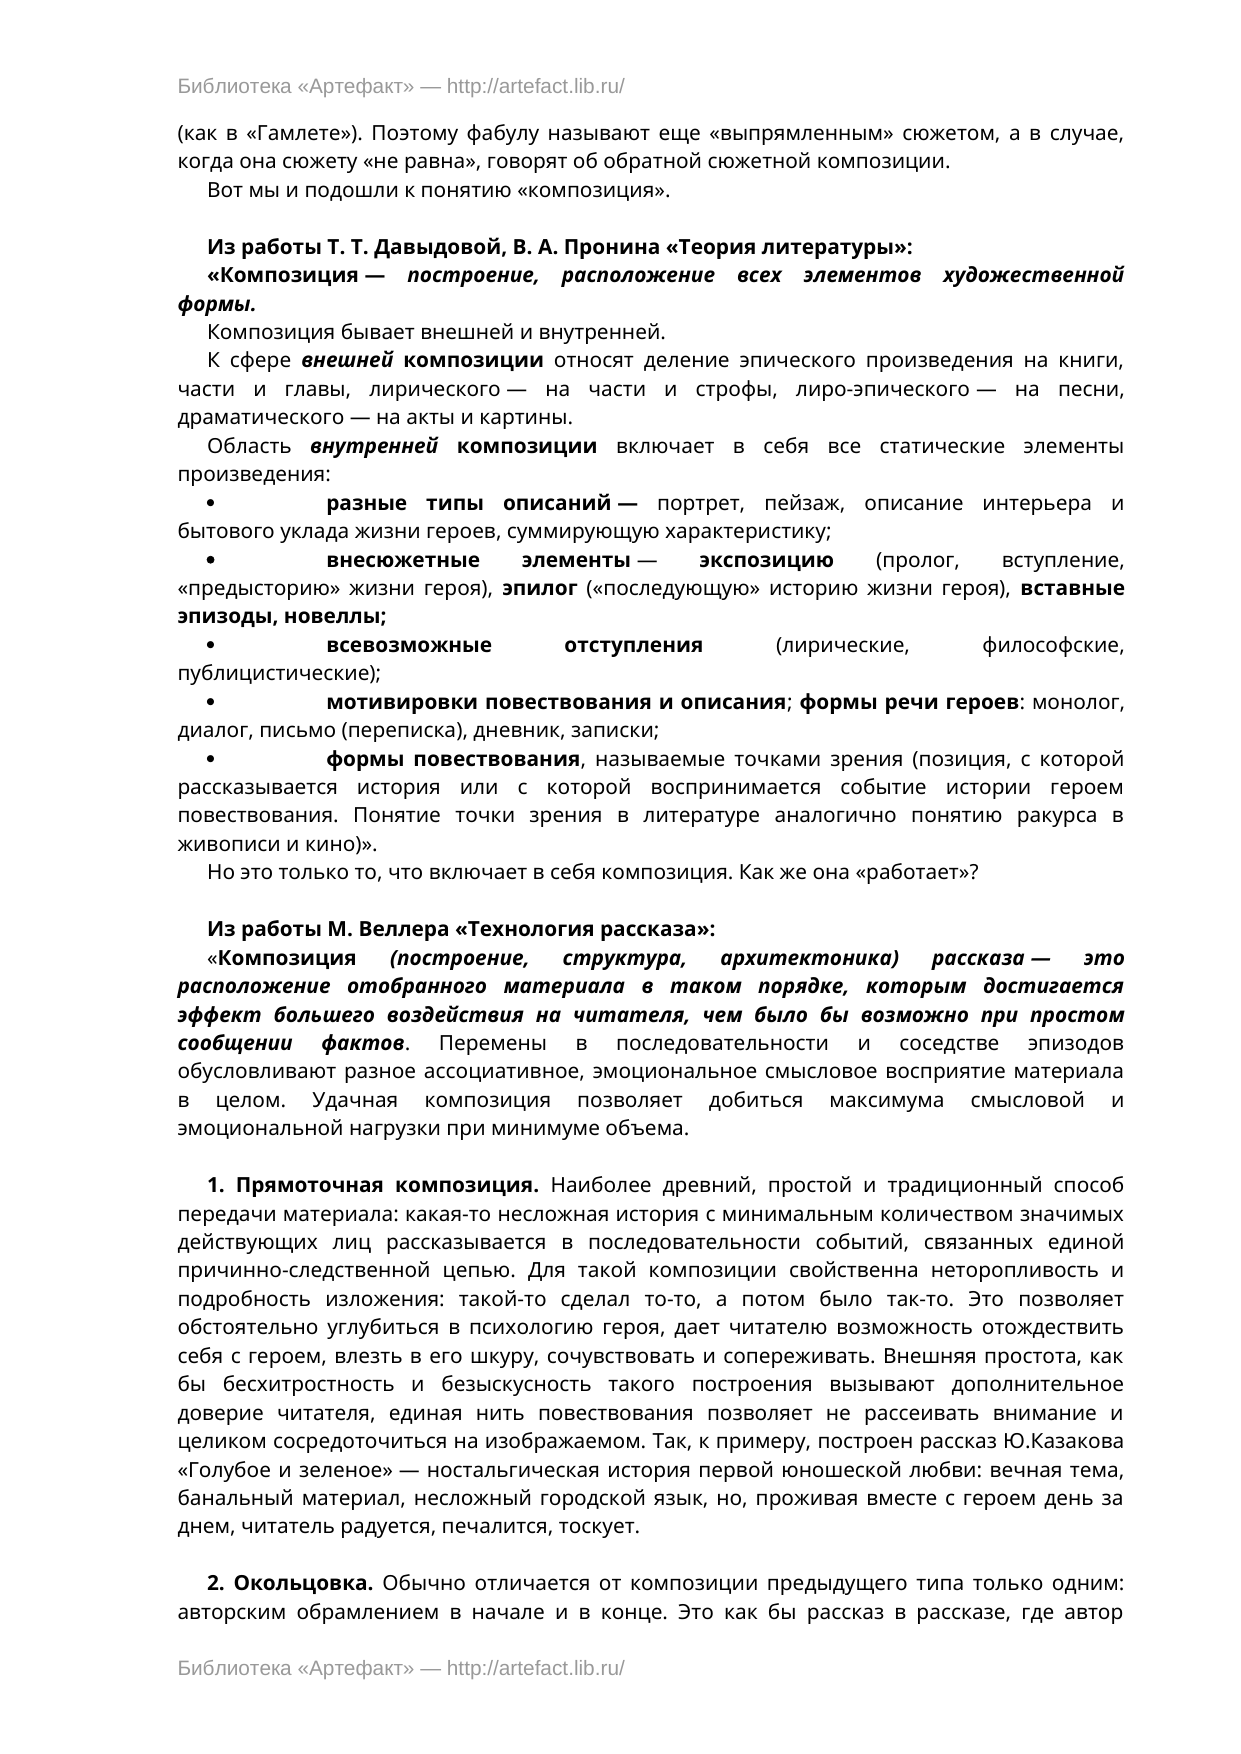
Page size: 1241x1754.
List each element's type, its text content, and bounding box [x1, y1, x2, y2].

text «Композиция (построение, структура, архитектоника) рассказа — это расположение отобранного материала в таком порядке, которым достигается эффект большего воздействия на читателя, чем было бы возможно при простом сообщении фактов. Перемены в последовательности и соседстве эпизодов обусловливают разное ассоциативное, эмоциональное смысловое восприятие материала в целом. Удачная композиция позволяет добиться максимума смысловой и эмоциональной нагрузки при минимуме объема. [177, 943, 1125, 1142]
text Область внутренней композиции включает в себя все статические элементы произведения: [177, 431, 1125, 488]
list формы повествования, называемые точками зрения (позиция, с которой рассказывается история или с которой воспринимается событие истории героем повествования. Понятие точки зрения в литературе аналогично понятию ракурса в живописи и кино)». [177, 744, 1125, 857]
text Композиция бывает внешней и внутренней. [177, 317, 1125, 346]
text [177, 1568, 1125, 1625]
list всевозможные отступления (лирические, философские, публицистические); [177, 630, 1125, 687]
list внесюжетные элементы — экспозицию (пролог, вступление, «предысторию» жизни героя), эпилог («последующую» историю жизни героя), вставные эпизоды, новеллы; [177, 545, 1125, 630]
text Из работы М. Веллера «Технология рассказа»: [177, 914, 1125, 943]
text 1. Прямоточная композиция. Наиболее древний, простой и традиционный способ передачи материала: какая-то несложная история с минимальным количеством значимых действующих лиц рассказывается в последовательности событий, связанных единой причинно-следственной цепью. Для такой композиции свойственна неторопливость и подробность изложения: такой-то сделал то-то, а потом было так-то. Это позволяет обстоятельно углубиться в психологию героя, дает читателю возможность отождествить себя с героем, влезть в его шкуру, сочувствовать и сопереживать. Внешняя простота, как бы бесхитростность и безыскусность такого построения вызывают дополнительное доверие читателя, единая нить повествования позволяет не рассеивать внимание и целиком сосредоточиться на изображаемом. Так, к примеру, построен рассказ Ю.Казакова «Голубое и зеленое» — ностальгическая история первой юношеской любви: вечная тема, банальный материал, несложный городской язык, но, проживая вместе с героем день за днем, читатель радуется, печалится, тоскует. [177, 1170, 1125, 1540]
text Но это только то, что включает в себя композиция. Как же она «работает»? [177, 857, 1125, 886]
text Из работы Т. Т. Давыдовой, В. А. Пронина «Теория литературы»: [177, 232, 1125, 260]
list мотивировки повествования и описания; формы речи героев: монолог, диалог, письмо (переписка), дневник, записки; [177, 687, 1125, 744]
text К сфере внешней композиции относят деление эпического произведения на книги, части и главы, лирического — на части и строфы, лиро-эпического — на песни, драматического — на акты и картины. [177, 346, 1125, 431]
text «Композиция — построение, расположение всех элементов художественной формы. [177, 260, 1125, 317]
list разные типы описаний — портрет, пейзаж, описание интерьера и бытового уклада жизни героев, суммирующую характеристику; [177, 488, 1125, 545]
text Вот мы и подошли к понятию «композиция». [177, 175, 1125, 203]
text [177, 118, 1125, 175]
